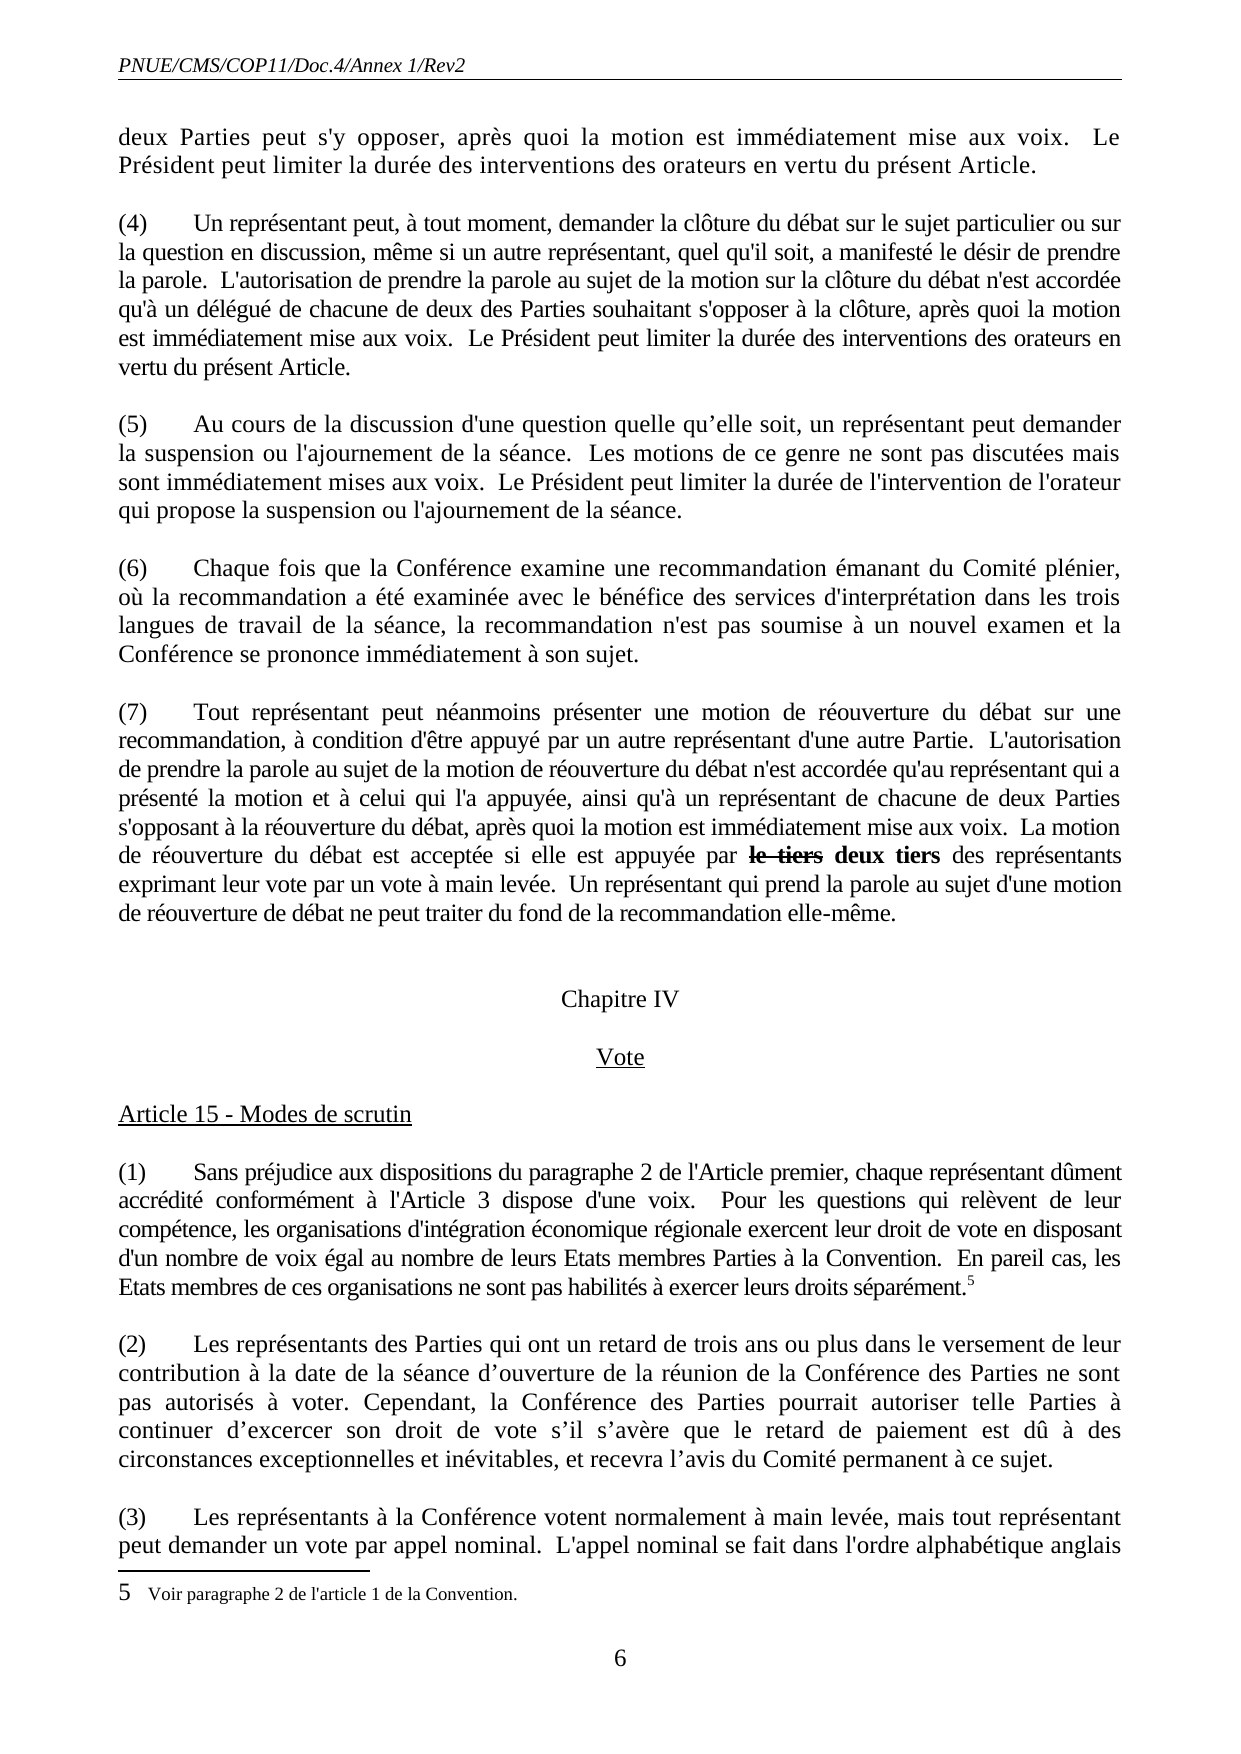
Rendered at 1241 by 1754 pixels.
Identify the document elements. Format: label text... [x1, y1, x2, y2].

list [118, 122, 1122, 179]
text Chapitre IV [118, 984, 1122, 1013]
list Chaque fois que la Conférence examine une recommandation émanant du Comité plénier, où la recommandation a été examinée avec le bénéfice des services d'interprétation dans les trois langues de travail de la séance, la recommandation n'est pas soumise à un nouvel examen et la Conférence se prononce immédiatement à son sujet. [118, 553, 1122, 668]
list Au cours de la discussion d'une question quelle qu’elle soit, un représentant peut demander la suspension ou l'ajournement de la séance. Les motions de ce genre ne sont pas discutées mais sont immédiatement mises aux voix. Le Président peut limiter la durée de l'intervention de l'orateur qui propose la suspension ou l'ajournement de la séance. [118, 409, 1122, 524]
list Les représentants des Parties qui ont un retard de trois ans ou plus dans le versement de leur contribution à la date de la séance d’ouverture de la réunion de la Conférence des Parties ne sont pas autorisés à voter. Cependant, la Conférence des Parties pourrait autoriser telle Parties à continuer d’excercer son droit de vote s’il s’avère que le retard de paiement est dû à des circonstances exceptionnelles et inévitables, et recevra l’avis du Comité permanent à ce sujet. [118, 1329, 1122, 1473]
list Sans préjudice aux dispositions du paragraphe 2 de l'Article premier, chaque représentant dûment accrédité conformément à l'Article 3 dispose d'une voix. Pour les questions qui relèvent de leur compétence, les organisations d'intégration économique régionale exercent leur droit de vote en disposant d'un nombre de voix égal au nombre de leurs Etats membres Parties à la Convention. En pareil cas, les Etats membres de ces organisations ne sont pas habilités à exercer leurs droits séparément. [118, 1157, 1122, 1301]
text Vote [118, 1042, 1122, 1071]
text Article 15 - Modes de scrutin [118, 1099, 1122, 1128]
list Un représentant peut, à tout moment, demander la clôture du débat sur le sujet particulier ou sur la question en discussion, même si un autre représentant, quel qu'il soit, a manifesté le désir de prendre la parole. L'autorisation de prendre la parole au sujet de la motion sur la clôture du débat n'est accordée qu'à un délégué de chacune de deux des Parties souhaitant s'opposer à la clôture, après quoi la motion est immédiatement mise aux voix. Le Président peut limiter la durée des interventions des orateurs en vertu du présent Article. [118, 208, 1122, 381]
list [118, 1502, 1122, 1559]
list Tout représentant peut néanmoins présenter une motion de réouverture du débat sur une recommandation, à condition d'être appuyé par un autre représentant d'une autre Partie. L'autorisation de prendre la parole au sujet de la motion de réouverture du débat n'est accordée qu'au représentant qui a présenté la motion et à celui qui l'a appuyée, ainsi qu'à un représentant de chacune de deux Parties s'opposant à la réouverture du débat, après quoi la motion est immédiatement mise aux voix. La motion de réouverture du débat est acceptée si elle est appuyée par le tiers deux tiers des représentants exprimant leur vote par un vote à main levée. Un représentant qui prend la parole au sujet d'une motion de réouverture de débat ne peut traiter du fond de la recommandation elle-même. [118, 697, 1122, 927]
